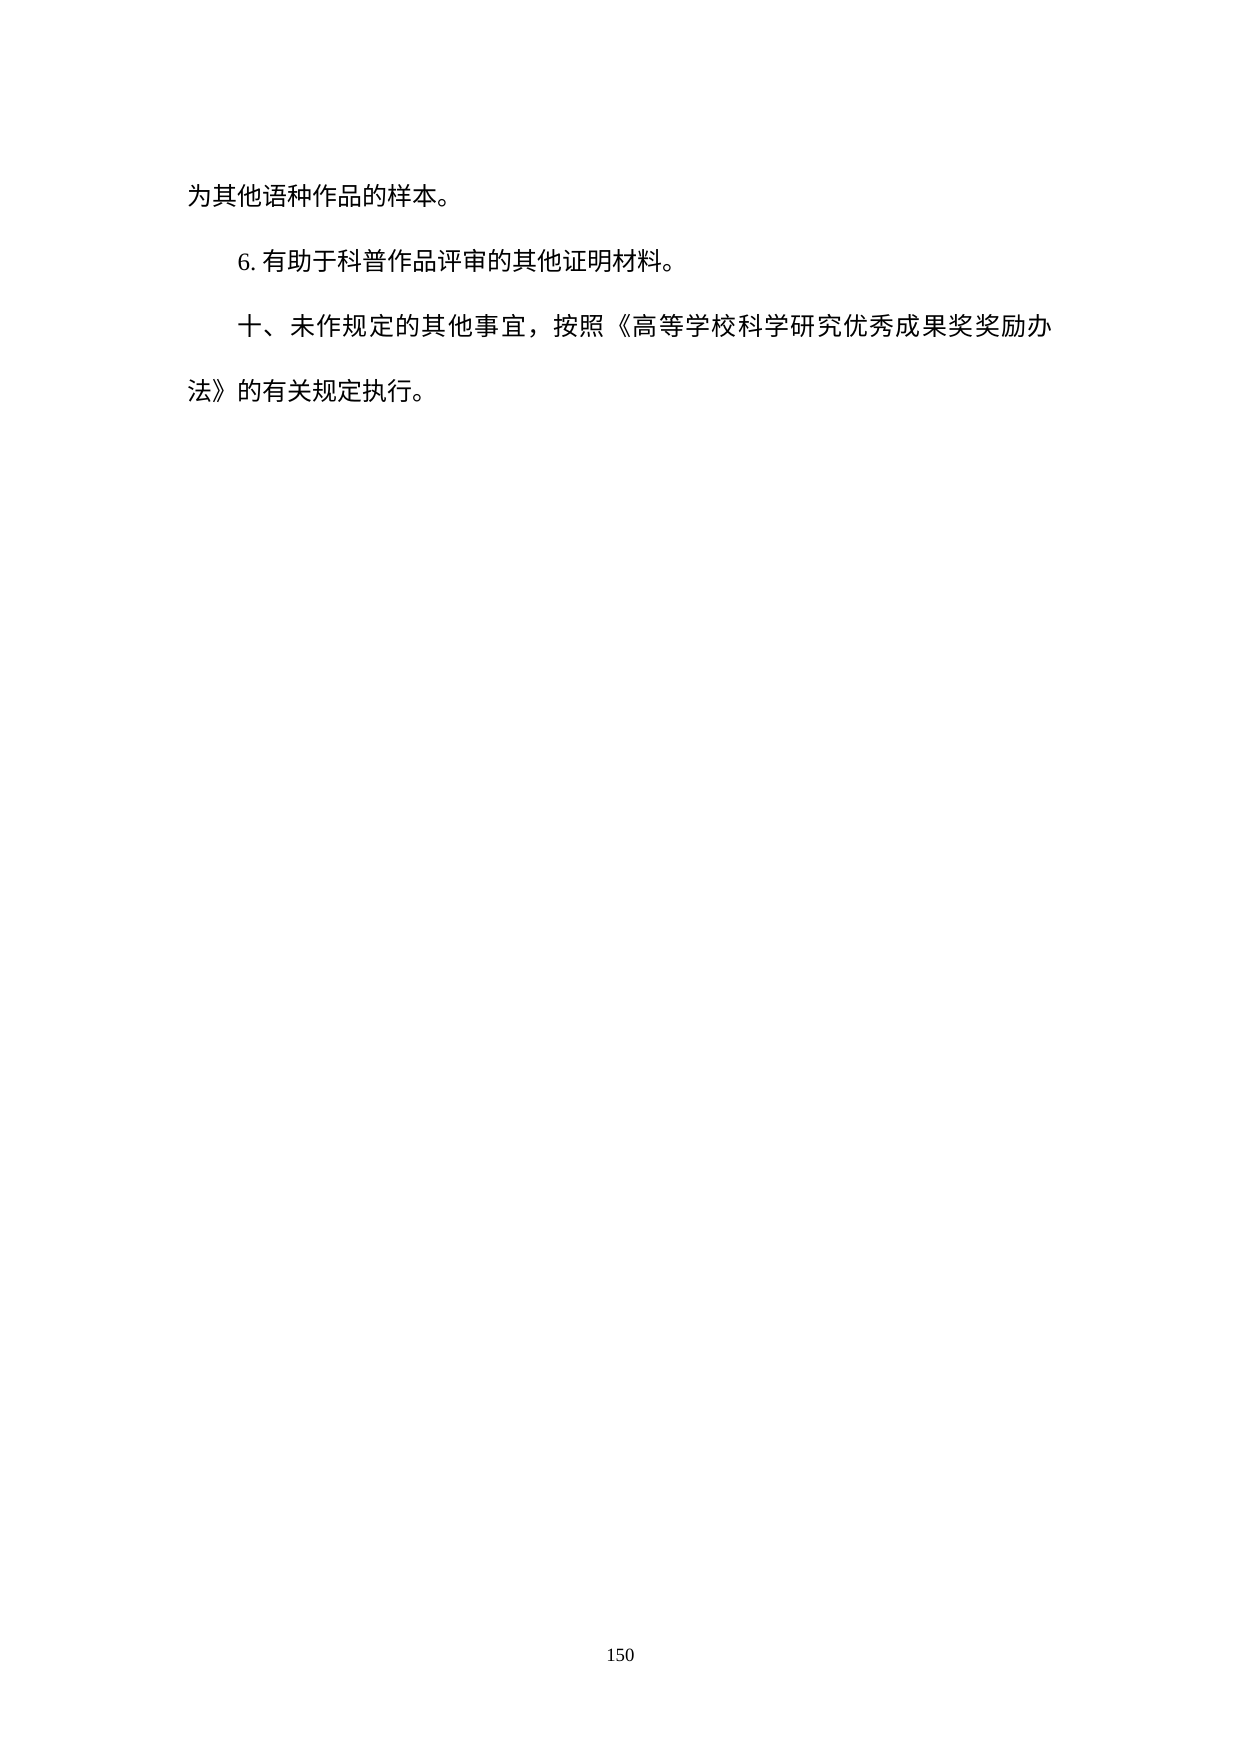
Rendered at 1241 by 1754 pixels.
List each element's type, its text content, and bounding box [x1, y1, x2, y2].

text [187, 162, 1053, 227]
text 十、未作规定的其他事宜，按照《高等学校科学研究优秀成果奖奖励办法》的有关规定执行。 [187, 292, 1053, 422]
text 6. 有助于科普作品评审的其他证明材料。 [187, 227, 1053, 292]
